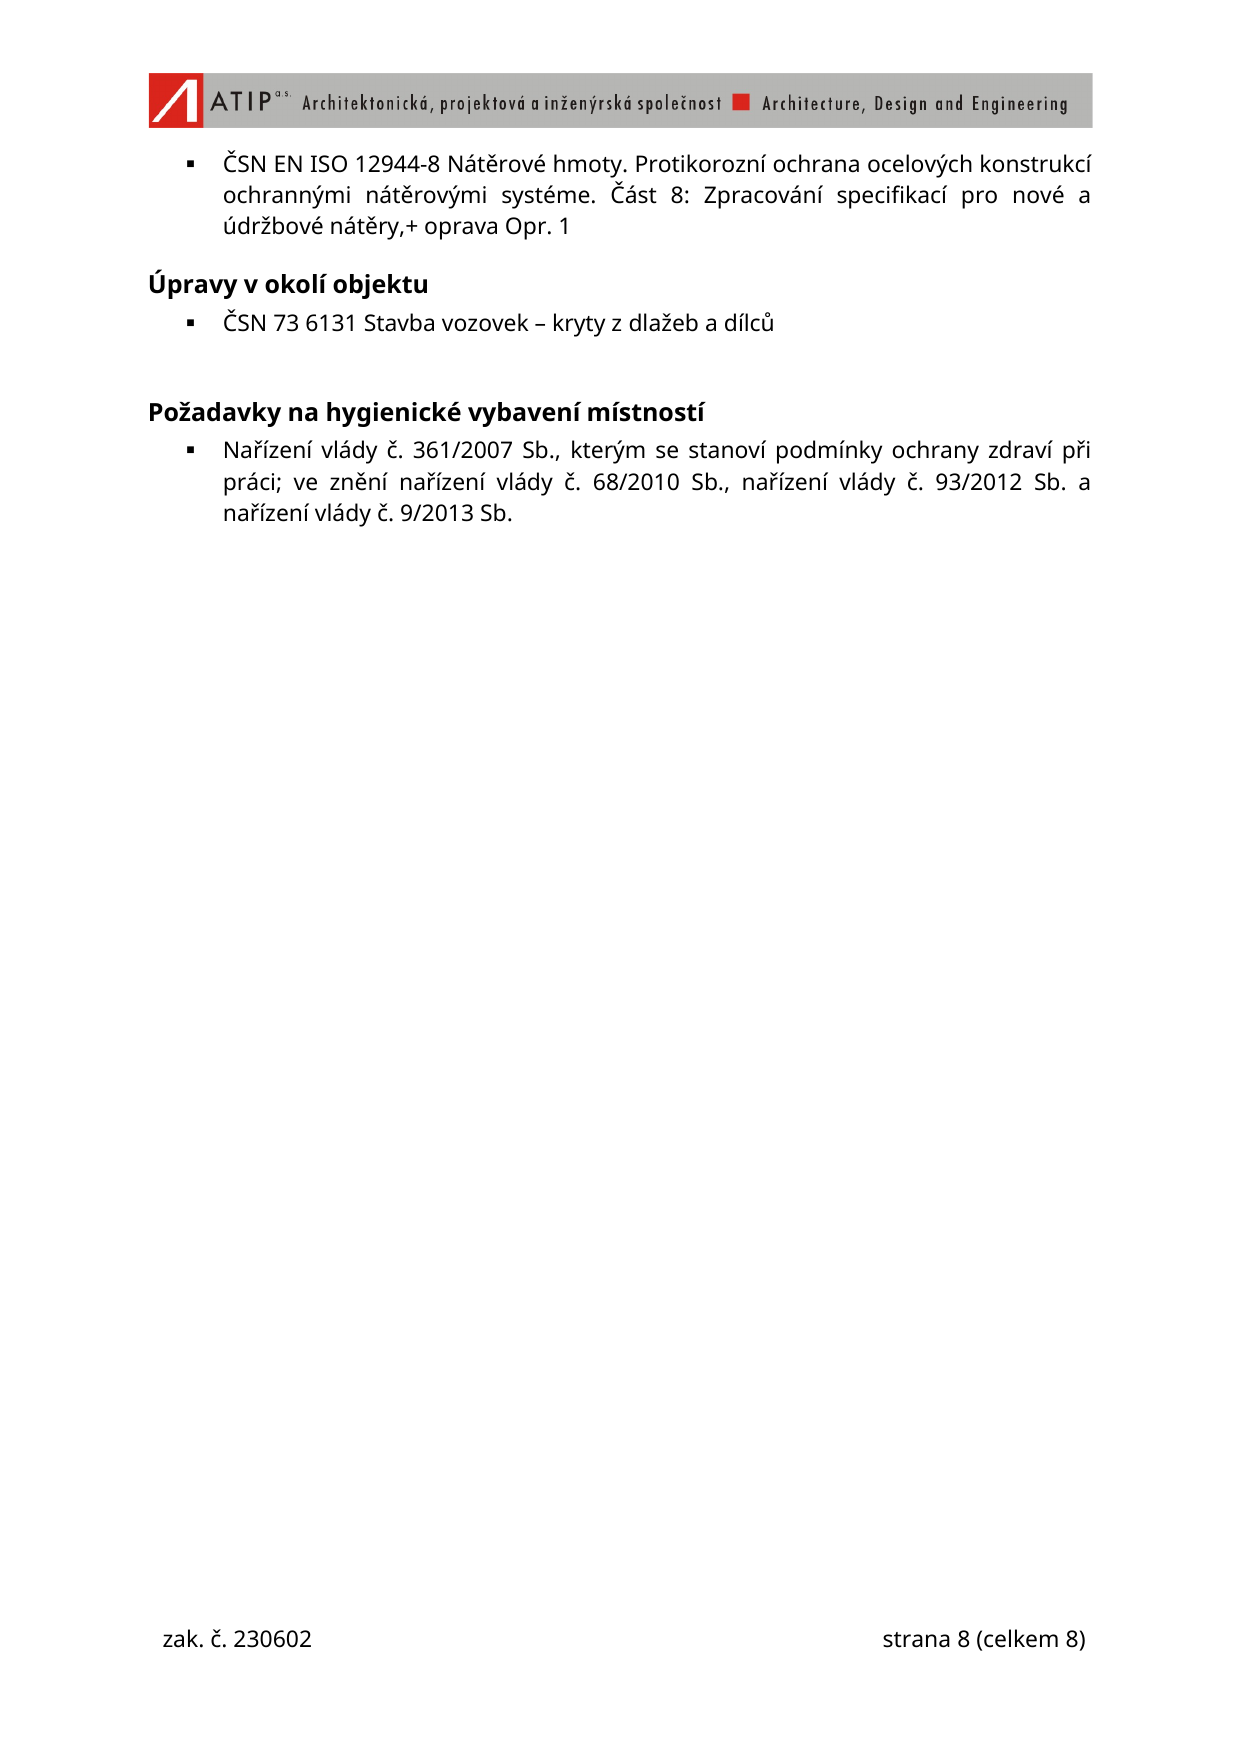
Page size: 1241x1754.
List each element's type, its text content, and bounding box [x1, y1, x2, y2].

text Požadavky na hygienické vybavení místností [148, 394, 1093, 428]
list ČSN EN ISO 12944-8 Nátěrové hmoty. Protikorozní ochrana ocelových konstrukcí ochrannými nátěrovými systéme. Část 8: Zpracování specifikací pro nové a údržbové nátěry,+ oprava Opr. 1 [185, 148, 1093, 241]
list Nařízení vlády č. 361/2007 Sb., kterým se stanoví podmínky ochrany zdraví při práci; ve znění nařízení vlády č. 68/2010 Sb., nařízení vlády č. 93/2012 Sb. a nařízení vlády č. 9/2013 Sb. [185, 434, 1093, 528]
text Úpravy v okolí objektu [148, 266, 1093, 300]
list ČSN 73 6131 Stavba vozovek – kryty z dlažeb a dílců [185, 307, 1093, 338]
picture [148, 73, 1093, 128]
